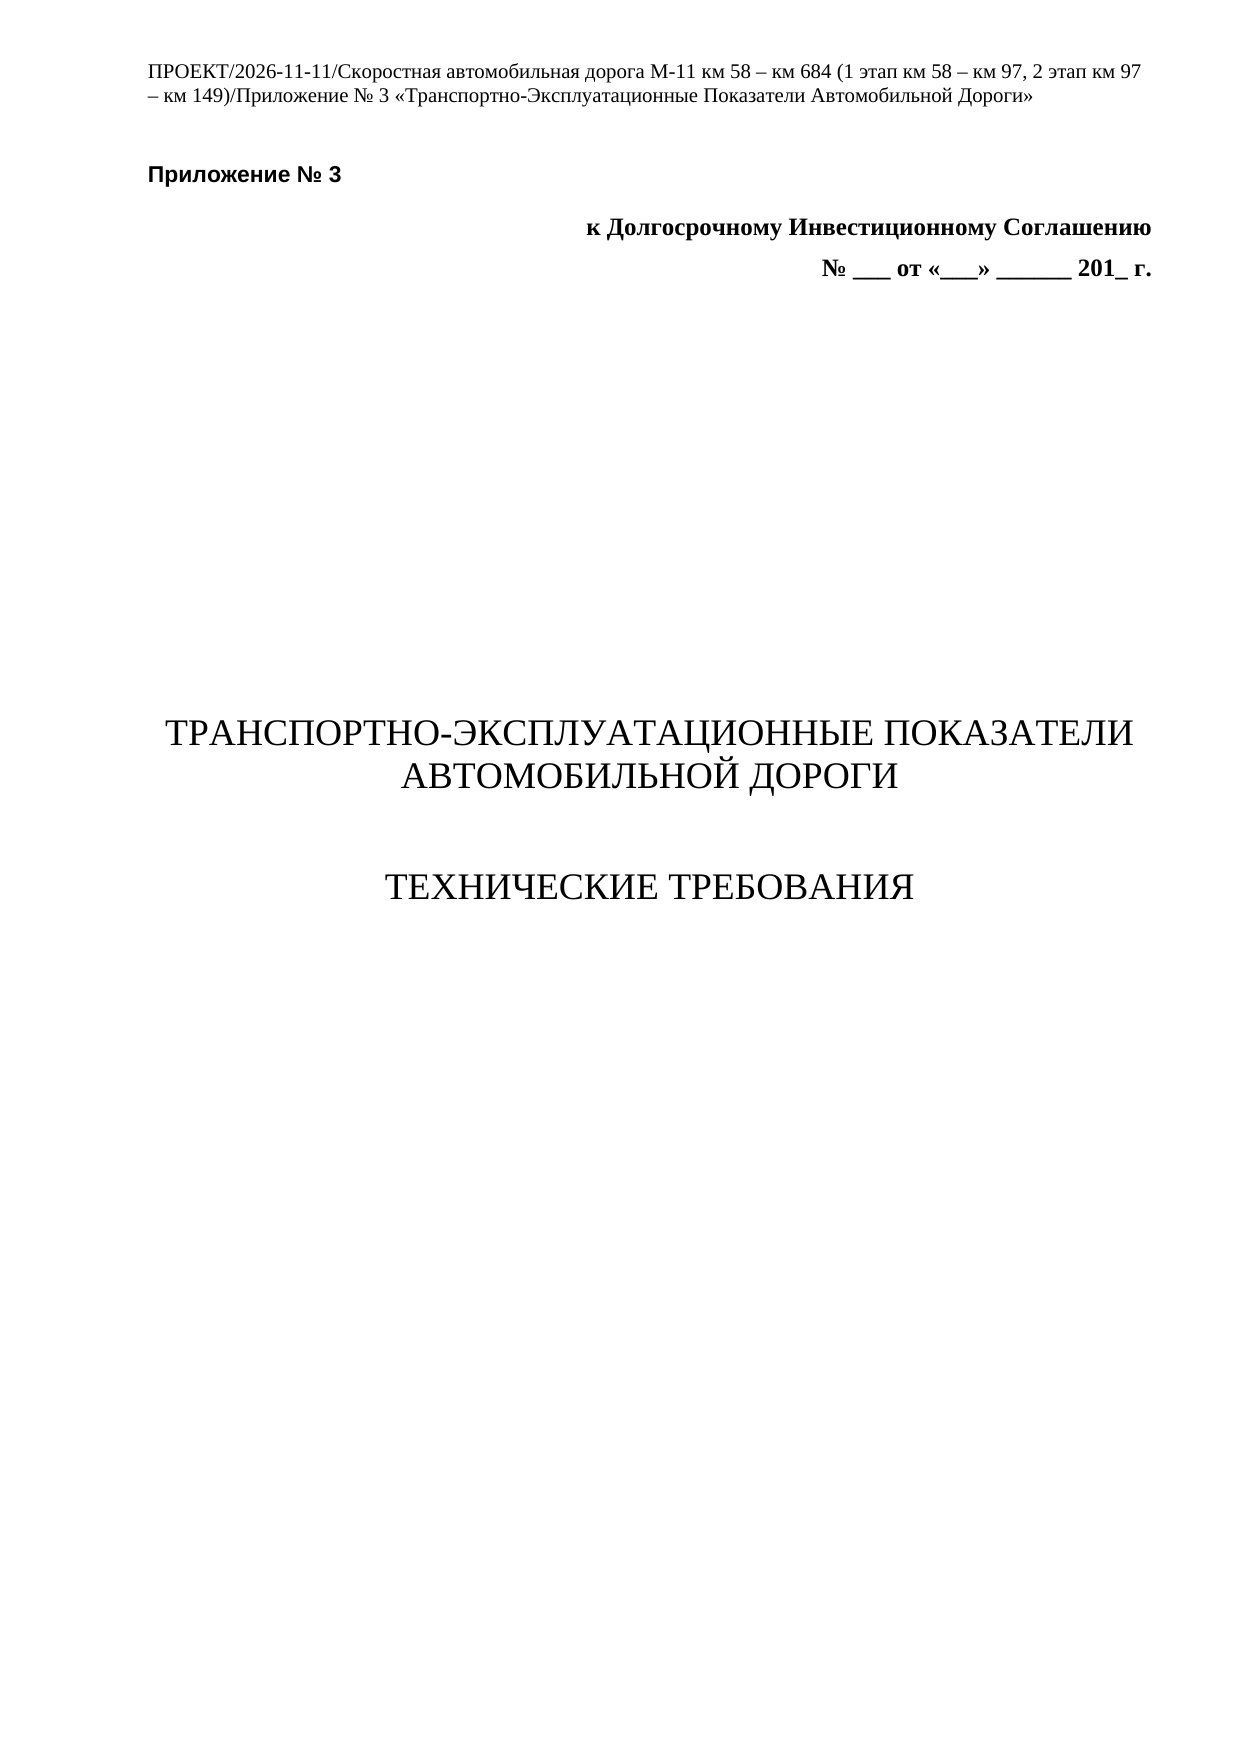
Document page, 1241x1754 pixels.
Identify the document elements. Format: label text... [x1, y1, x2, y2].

text ТЕХНИЧЕСКИЕ ТРЕБОВАНИЯ [148, 864, 1152, 907]
text ТРАНСПОРТНО-ЭКСПЛУАТАЦИОННЫЕ ПОКАЗАТЕЛИ АВТОМОБИЛЬНОЙ ДОРОГИ [148, 710, 1152, 796]
text к Долгосрочному Инвестиционному Соглашению [148, 212, 1152, 241]
text № ___ от «___» ______ 201_ г. [148, 253, 1152, 282]
subtitle Приложение № 3 [148, 161, 1122, 187]
